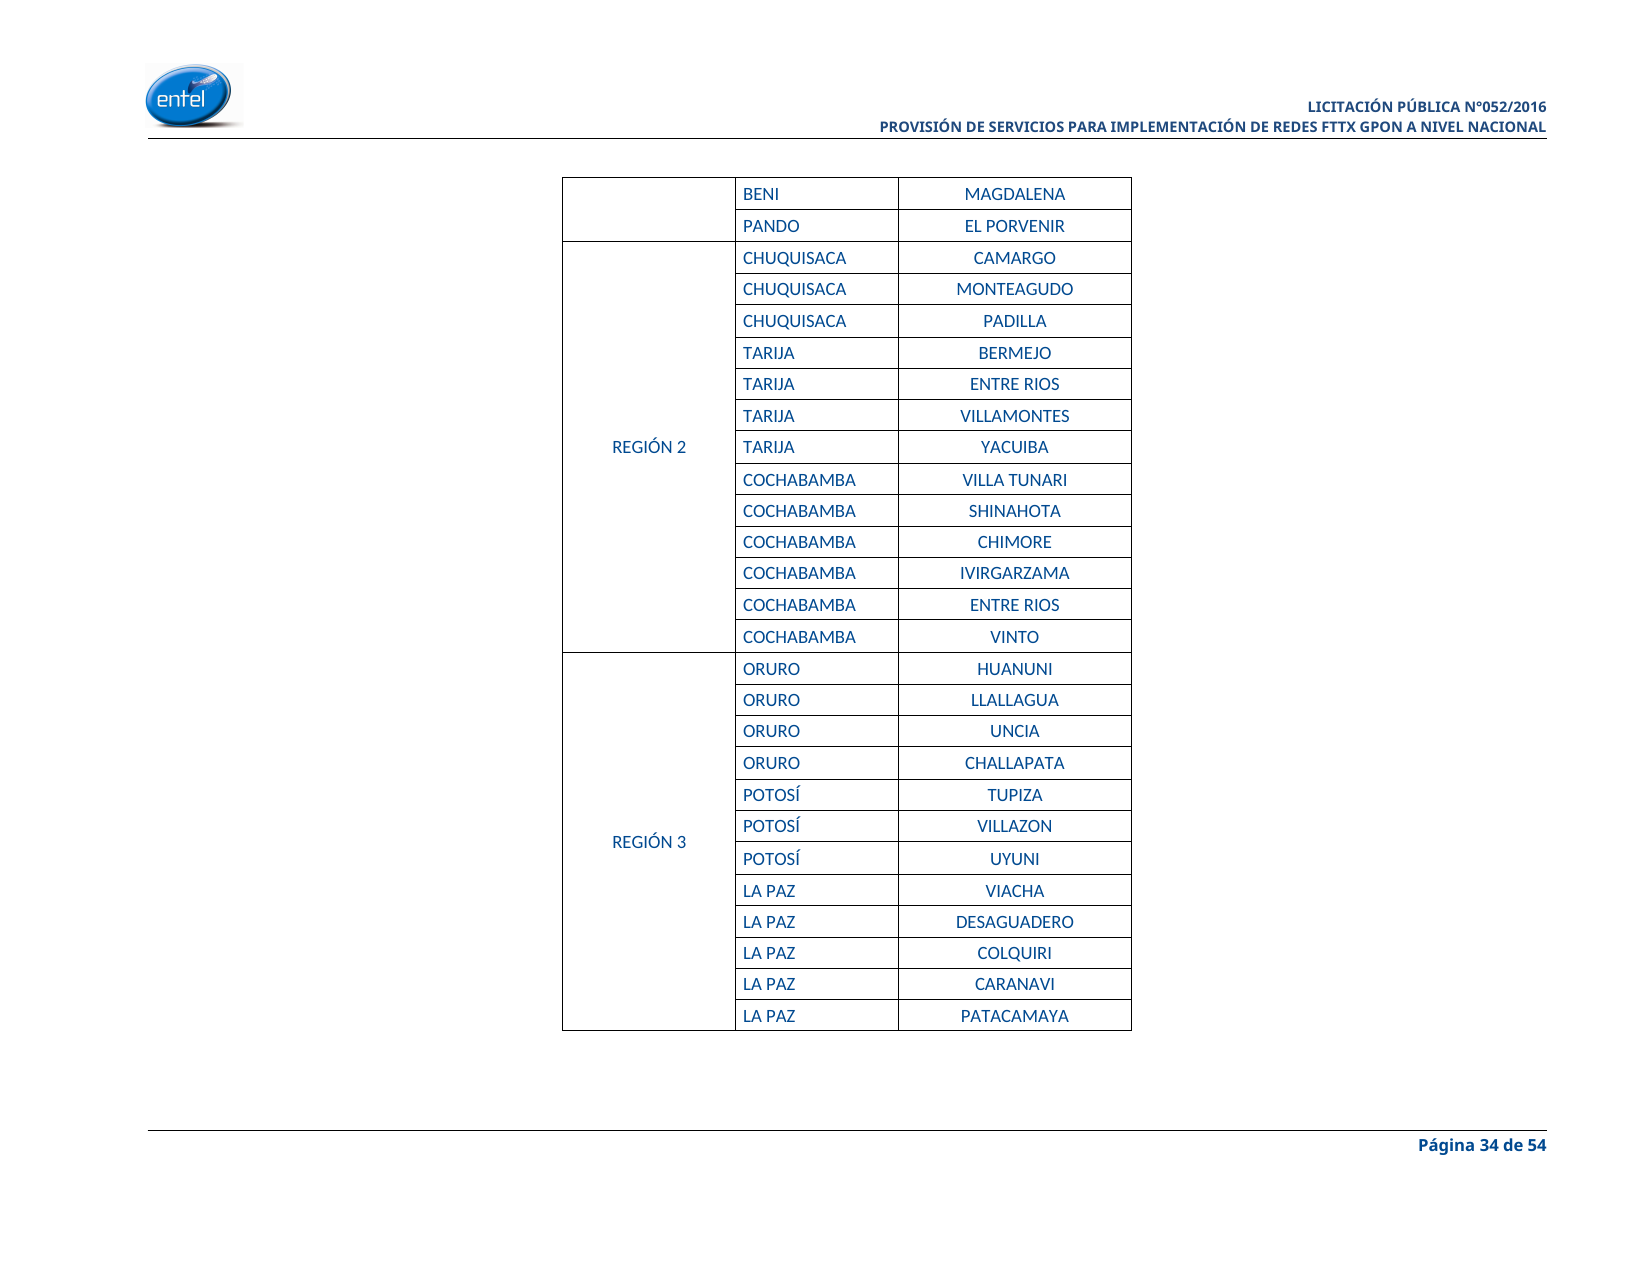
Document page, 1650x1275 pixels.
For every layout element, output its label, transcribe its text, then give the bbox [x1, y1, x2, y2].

table_cell CARANAVI [899, 969, 1131, 999]
table_cell PANDO [736, 210, 898, 241]
table_cell TARIJA [736, 400, 898, 430]
table_cell SHINAHOTA [899, 495, 1131, 526]
table_cell LA PAZ [736, 875, 898, 905]
table_cell EL PORVENIR [899, 210, 1131, 241]
table_cell ORURO [736, 653, 898, 683]
table_cell PADILLA [899, 305, 1131, 337]
table_cell CHUQUISACA [736, 305, 898, 337]
table_cell CHUQUISACA [736, 274, 898, 304]
table_cell CAMARGO [899, 242, 1131, 272]
table_cell REGIÓN 2 [563, 242, 735, 652]
table_cell ORURO [736, 685, 898, 715]
table_cell POTOSÍ [736, 811, 898, 841]
table_cell VIACHA [899, 875, 1131, 905]
table_cell COCHABAMBA [736, 527, 898, 557]
table_cell UNCIA [899, 716, 1131, 746]
table_cell TARIJA [736, 431, 898, 463]
table_cell HUANUNI [899, 653, 1131, 683]
table_cell LA PAZ [736, 969, 898, 999]
table_cell POTOSÍ [736, 842, 898, 874]
table_cell COCHABAMBA [736, 620, 898, 652]
table_cell REGIÓN 3 [563, 653, 735, 1030]
table_cell VINTO [899, 620, 1131, 652]
table_cell VILLAMONTES [899, 400, 1131, 430]
table_cell COCHABAMBA [736, 558, 898, 588]
table_cell CHUQUISACA [736, 242, 898, 272]
table_cell COCHABAMBA [736, 589, 898, 619]
table_cell MAGDALENA [899, 178, 1131, 208]
table_cell VILLA TUNARI [899, 464, 1131, 494]
table_cell COCHABAMBA [736, 495, 898, 526]
table_cell TARIJA [736, 338, 898, 368]
table_cell ORURO [736, 716, 898, 746]
table_cell ENTRE RIOS [899, 589, 1131, 619]
table_cell VILLAZON [899, 811, 1131, 841]
table_cell DESAGUADERO [899, 906, 1131, 937]
table_cell LLALLAGUA [899, 685, 1131, 715]
table_cell UYUNI [899, 842, 1131, 874]
table_cell YACUIBA [899, 431, 1131, 463]
table_cell ORURO [736, 747, 898, 779]
table_cell ENTRE RIOS [899, 369, 1131, 399]
table_cell IVIRGARZAMA [899, 558, 1131, 588]
table_cell TUPIZA [899, 780, 1131, 810]
table_cell LA PAZ [736, 938, 898, 968]
table_cell MONTEAGUDO [899, 274, 1131, 304]
table_cell COLQUIRI [899, 938, 1131, 968]
table_cell CHIMORE [899, 527, 1131, 557]
table_cell LA PAZ [736, 1000, 898, 1030]
table_cell TARIJA [736, 369, 898, 399]
table_cell COCHABAMBA [736, 464, 898, 494]
table_cell CHALLAPATA [899, 747, 1131, 779]
table_cell POTOSÍ [736, 780, 898, 810]
picture [145, 63, 244, 128]
table_cell PATACAMAYA [899, 1000, 1131, 1030]
table_cell LA PAZ [736, 906, 898, 937]
table_cell BENI [736, 178, 898, 208]
table_cell BERMEJO [899, 338, 1131, 368]
